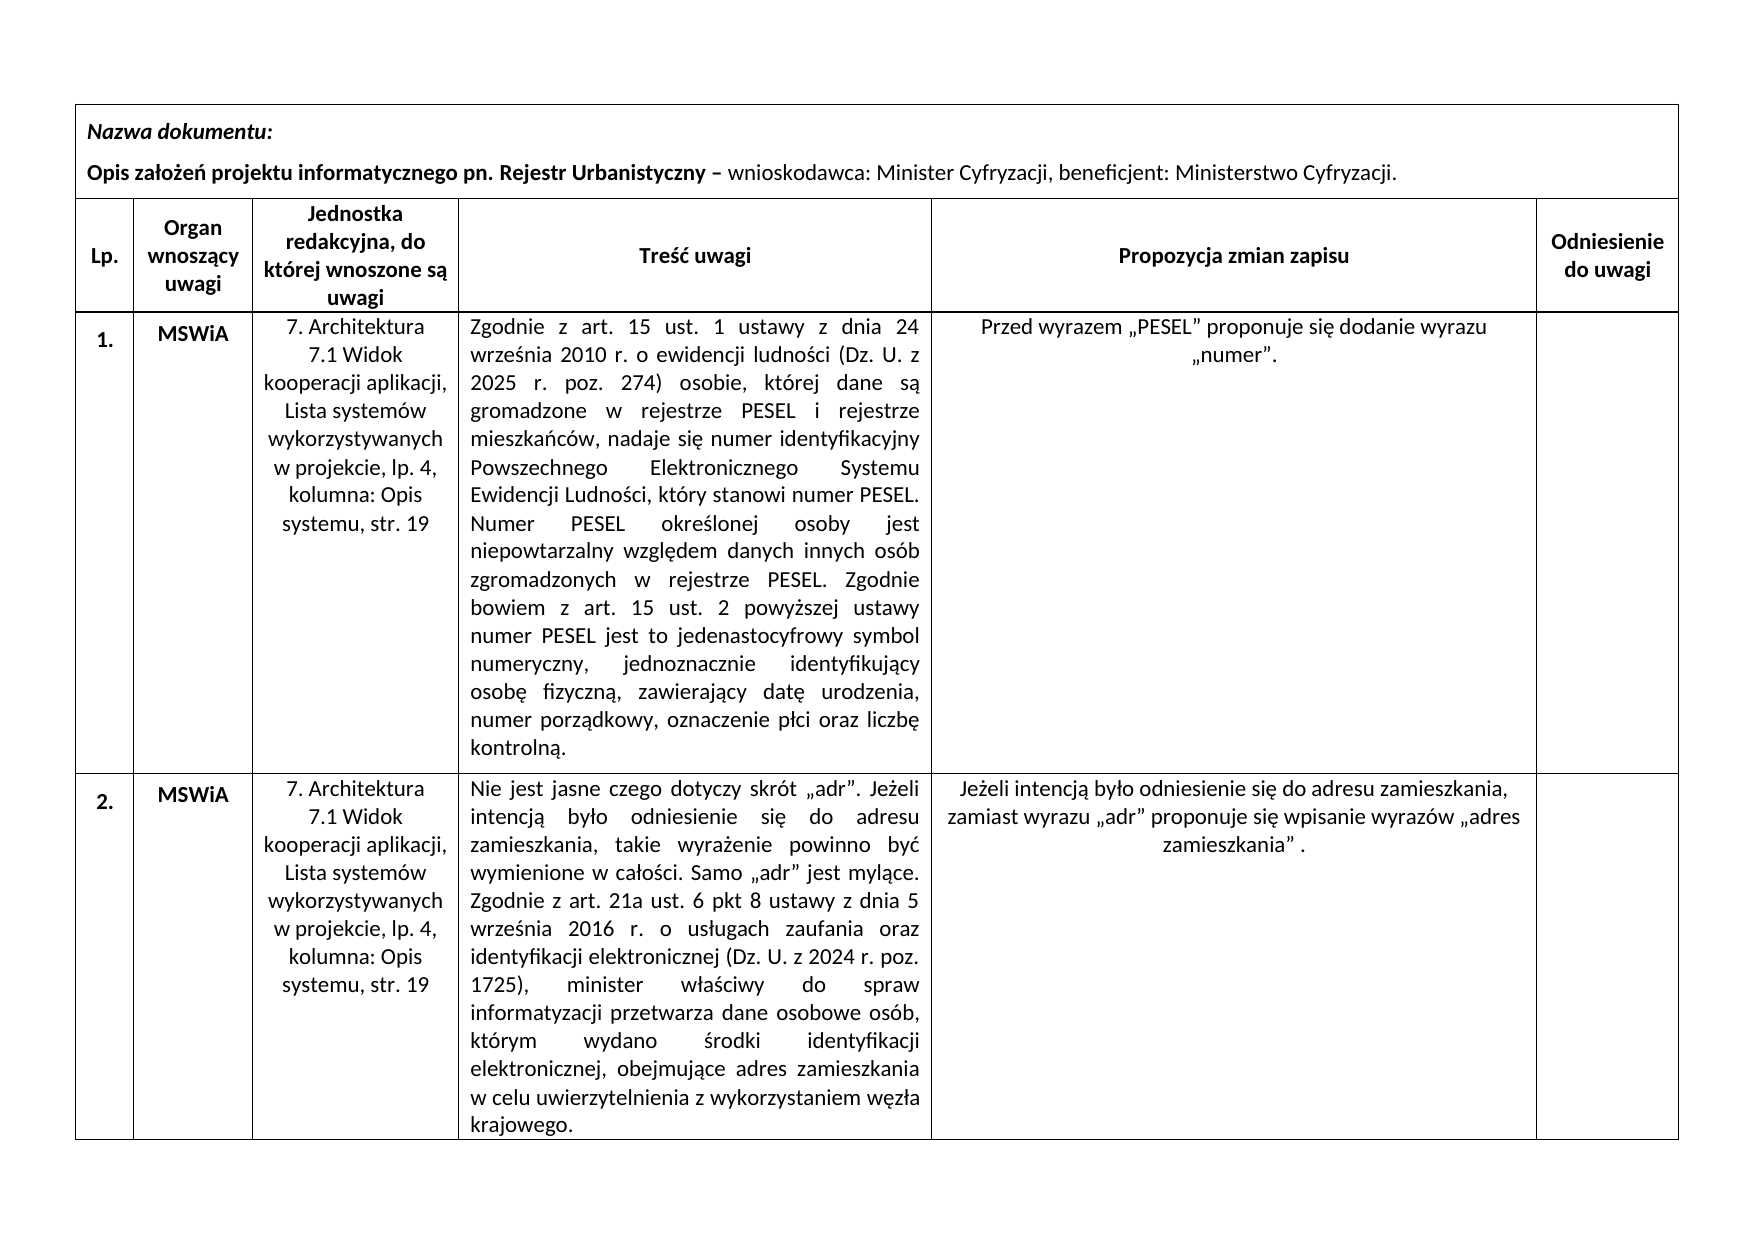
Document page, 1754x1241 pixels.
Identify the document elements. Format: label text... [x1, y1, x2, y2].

table_cell Treść uwagi [459, 199, 931, 311]
table_cell MSWiA [134, 313, 252, 773]
table_cell Odniesienie do uwagi [1537, 199, 1678, 311]
table_cell Organ wnoszący uwagi [134, 199, 252, 311]
table_cell 1. [76, 313, 133, 773]
table_cell [1537, 774, 1678, 1139]
table_cell Propozycja zmian zapisu [932, 199, 1536, 311]
table_cell Jednostka redakcyjna, do której wnoszone są uwagi [253, 199, 458, 311]
table_cell Jeżeli intencją było odniesienie się do adresu zamieszkania, zamiast wyrazu „adr” proponuje się wpisanie wyrazów „adres zamieszkania” . [932, 774, 1536, 1139]
table_header Nazwa dokumentu: Opis założeń projektu informatycznego pn. Rejestr Urbanistyczny – wnioskodawca: Minister Cyfryzacji, beneficjent: Ministerstwo Cyfryzacji. [76, 105, 1678, 198]
table_cell Zgodnie z art. 15 ust. 1 ustawy z dnia 24 września 2010 r. o ewidencji ludności (Dz. U. z 2025 r. poz. 274) osobie, której dane są gromadzone w rejestrze PESEL i rejestrze mieszkańców, nadaje się numer identyfikacyjny Powszechnego Elektronicznego Systemu Ewidencji Ludności, który stanowi numer PESEL. Numer PESEL określonej osoby jest niepowtarzalny względem danych innych osób zgromadzonych w rejestrze PESEL. Zgodnie bowiem z art. 15 ust. 2 powyższej ustawy numer PESEL jest to jedenastocyfrowy symbol numeryczny, jednoznacznie identyfikujący osobę fizyczną, zawierający datę urodzenia, numer porządkowy, oznaczenie płci oraz liczbę kontrolną. [459, 313, 931, 773]
table_cell 2. [76, 774, 133, 1139]
table_cell MSWiA [134, 774, 252, 1139]
table_cell 7. Architektura 7.1 Widok kooperacji aplikacji, Lista systemów wykorzystywanych w projekcie, lp. 4, kolumna: Opis systemu, str. 19 [253, 774, 458, 1139]
table_cell Lp. [76, 199, 133, 311]
table_cell Przed wyrazem „PESEL” proponuje się dodanie wyrazu „numer”. [932, 313, 1536, 773]
table_cell 7. Architektura 7.1 Widok kooperacji aplikacji, Lista systemów wykorzystywanych w projekcie, lp. 4, kolumna: Opis systemu, str. 19 [253, 313, 458, 773]
table_cell [1537, 313, 1678, 773]
table_cell Nie jest jasne czego dotyczy skrót „adr”. Jeżeli intencją było odniesienie się do adresu zamieszkania, takie wyrażenie powinno być wymienione w całości. Samo „adr” jest mylące. Zgodnie z art. 21a ust. 6 pkt 8 ustawy z dnia 5 września 2016 r. o usługach zaufania oraz identyfikacji elektronicznej (Dz. U. z 2024 r. poz. 1725), minister właściwy do spraw informatyzacji przetwarza dane osobowe osób, którym wydano środki identyfikacji elektronicznej, obejmujące adres zamieszkania w celu uwierzytelnienia z wykorzystaniem węzła krajowego. [459, 774, 931, 1139]
